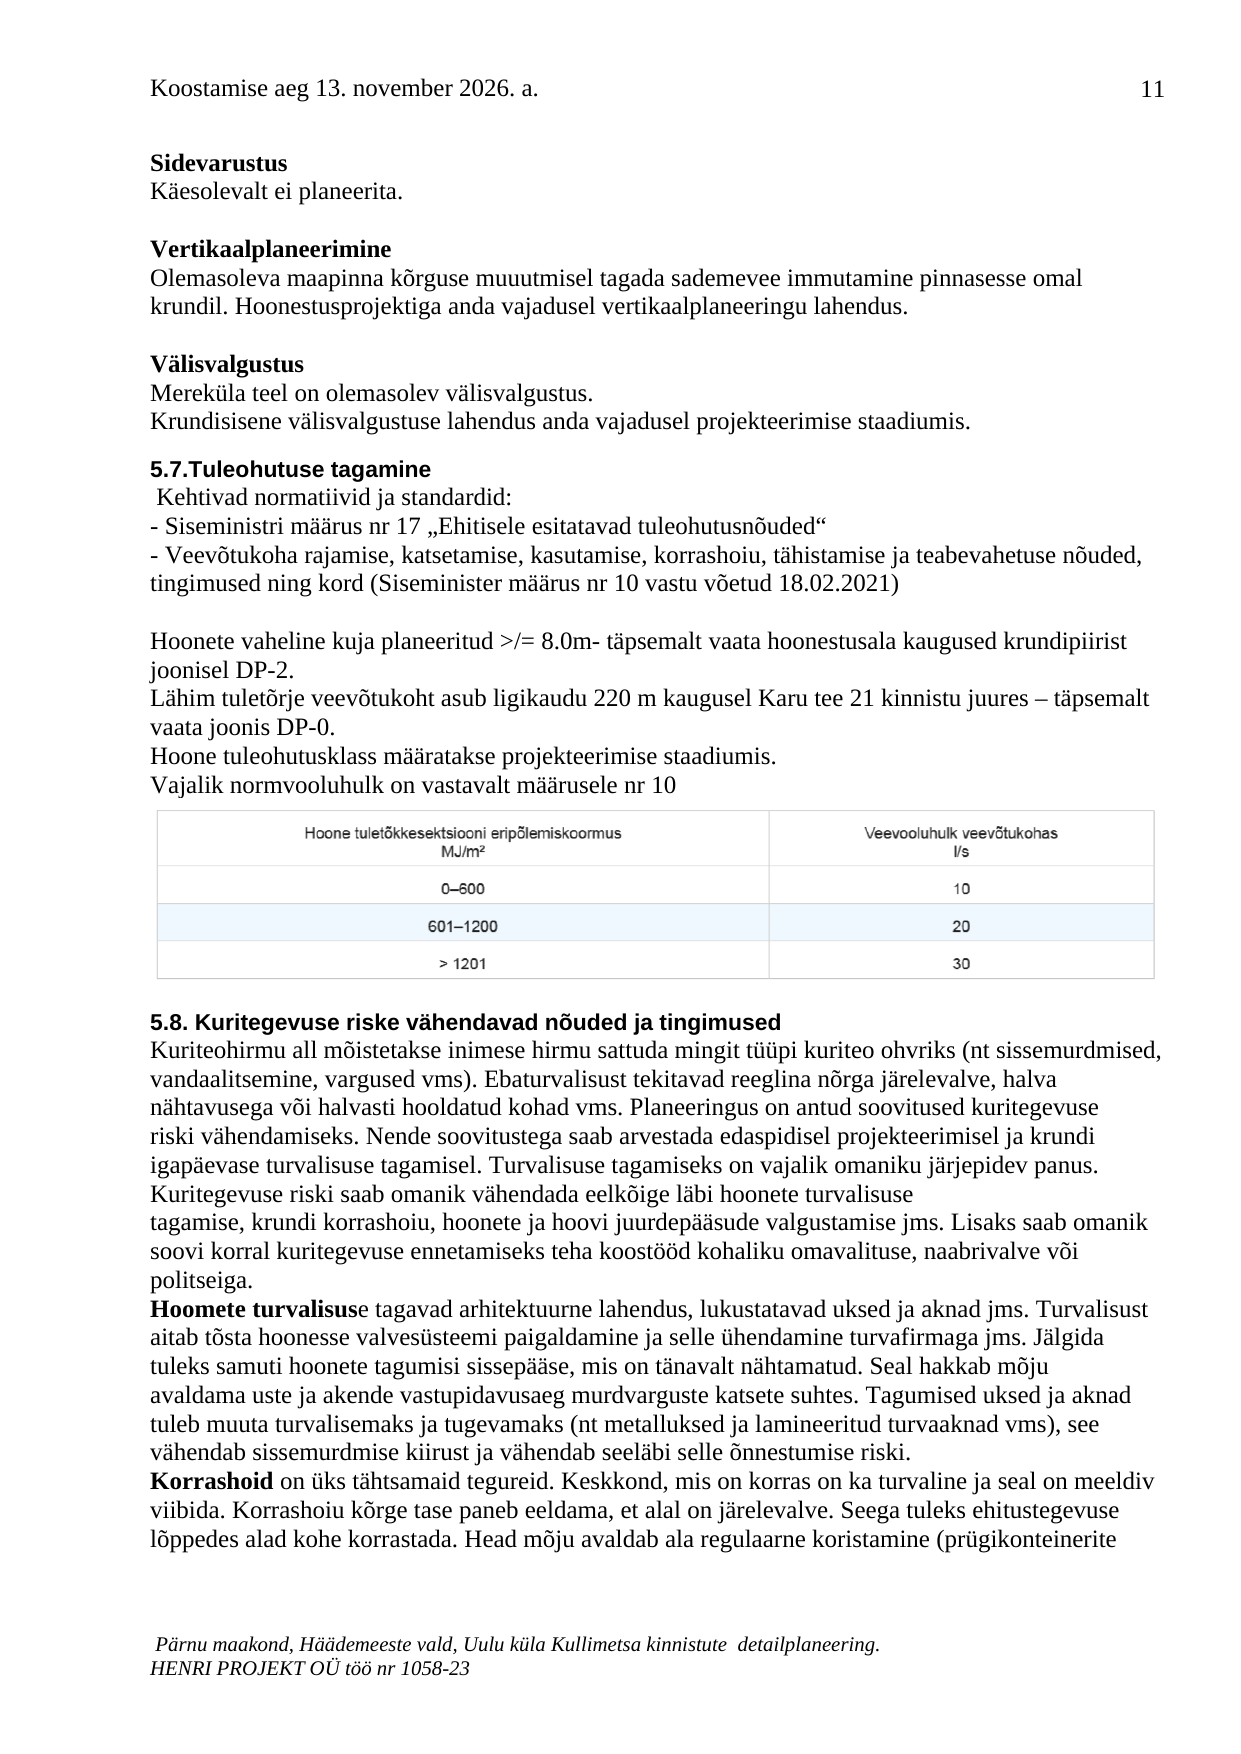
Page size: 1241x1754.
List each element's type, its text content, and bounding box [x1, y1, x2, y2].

text Mereküla teel on olemasolev välisvalgustus. [150, 378, 1165, 406]
subtitle 5.7.Tuleohutuse tagamine [150, 456, 1165, 482]
subtitle 5.8. Kuritegevuse riske vähendavad nõuded ja tingimused [150, 1009, 1165, 1035]
text Hoone tuleohutusklass määratakse projekteerimise staadiumis. [150, 741, 1165, 770]
text tagamise, krundi korrashoiu, hoonete ja hoovi juurdepääsude valgustamise jms. Lisaks saab omanik soovi korral kuritegevuse ennetamiseks teha koostööd kohaliku omavalituse, naabrivalve või politseiga. [150, 1207, 1165, 1294]
text Sidevarustus [150, 148, 1165, 176]
text Vertikaalplaneerimine [150, 234, 1165, 263]
text avaldama uste ja akende vastupidavusaeg murdvarguste katsete suhtes. Tagumised uksed ja aknad tuleb muuta turvalisemaks ja tugevamaks (nt metalluksed ja lamineeritud turvaaknad vms), see vähendab sissemurdmise kiirust ja vähendab seeläbi selle õnnestumise riski. [150, 1380, 1165, 1466]
text Vajalik normvooluhulk on vastavalt määrusele nr 10 [150, 770, 1165, 798]
text Hoonete vaheline kuja planeeritud ˃/= 8.0m- täpsemalt vaata hoonestusala kaugused krundipiirist joonisel DP-2. [150, 626, 1165, 683]
text Välisvalgustus [150, 349, 1165, 378]
text Olemasoleva maapinna kõrguse muuutmisel tagada sademevee immutamine pinnasesse omal krundil. Hoonestusprojektiga anda vajadusel vertikaalplaneeringu lahendus. [150, 263, 1165, 320]
text Hoomete turvalisuse tagavad arhitektuurne lahendus, lukustatavad uksed ja aknad jms. Turvalisust aitab tõsta hoonesse valvesüsteemi paigaldamine ja selle ühendamine turvafirmaga jms. Jälgida tuleks samuti hoonete tagumisi sissepääse, mis on tänavalt nähtamatud. Seal hakkab mõju [150, 1294, 1165, 1380]
text Korrashoid on üks tähtsamaid tegureid. Keskkond, mis on korras on ka turvaline ja seal on meeldiv viibida. Korrashoiu kõrge tase paneb eeldama, et alal on järelevalve. Seega tuleks ehitustegevuse lõppedes alad kohe korrastada. Head mõju avaldab ala regulaarne koristamine (prügikonteinerite [150, 1466, 1165, 1552]
text riski vähendamiseks. Nende soovitustega saab arvestada edaspidisel projekteerimisel ja krundi igapäevase turvalisuse tagamisel. Turvalisuse tagamiseks on vajalik omaniku järjepidev panus. Kuritegevuse riski saab omanik vähendada eelkõige läbi hoonete turvalisuse [150, 1121, 1165, 1207]
text Krundisisene välisvalgustuse lahendus anda vajadusel projekteerimise staadiumis. [150, 406, 1165, 435]
text Lähim tuletõrje veevõtukoht asub ligikaudu 220 m kaugusel Karu tee 21 kinnistu juures – täpsemalt vaata joonis DP-0. [150, 683, 1165, 741]
text Kehtivad normatiivid ja standardid: [150, 482, 1165, 511]
text Käesolevalt ei planeerita. [150, 176, 1165, 205]
text - Siseministri määrus nr 17 „Ehitisele esitatavad tuleohutusnõuded“ [150, 511, 1165, 540]
text - Veevõtukoha rajamise, katsetamise, kasutamise, korrashoiu, tähistamise ja teabevahetuse nõuded, tingimused ning kord (Siseminister määrus nr 10 vastu võetud 18.02.2021) [150, 540, 1165, 597]
picture [150, 798, 1164, 988]
text Kuriteohirmu all mõistetakse inimese hirmu sattuda mingit tüüpi kuriteo ohvriks (nt sissemurdmised, vandaalitsemine, vargused vms). Ebaturvalisust tekitavad reeglina nõrga järelevalve, halva nähtavusega või halvasti hooldatud kohad vms. Planeeringus on antud soovitused kuritegevuse [150, 1035, 1165, 1121]
